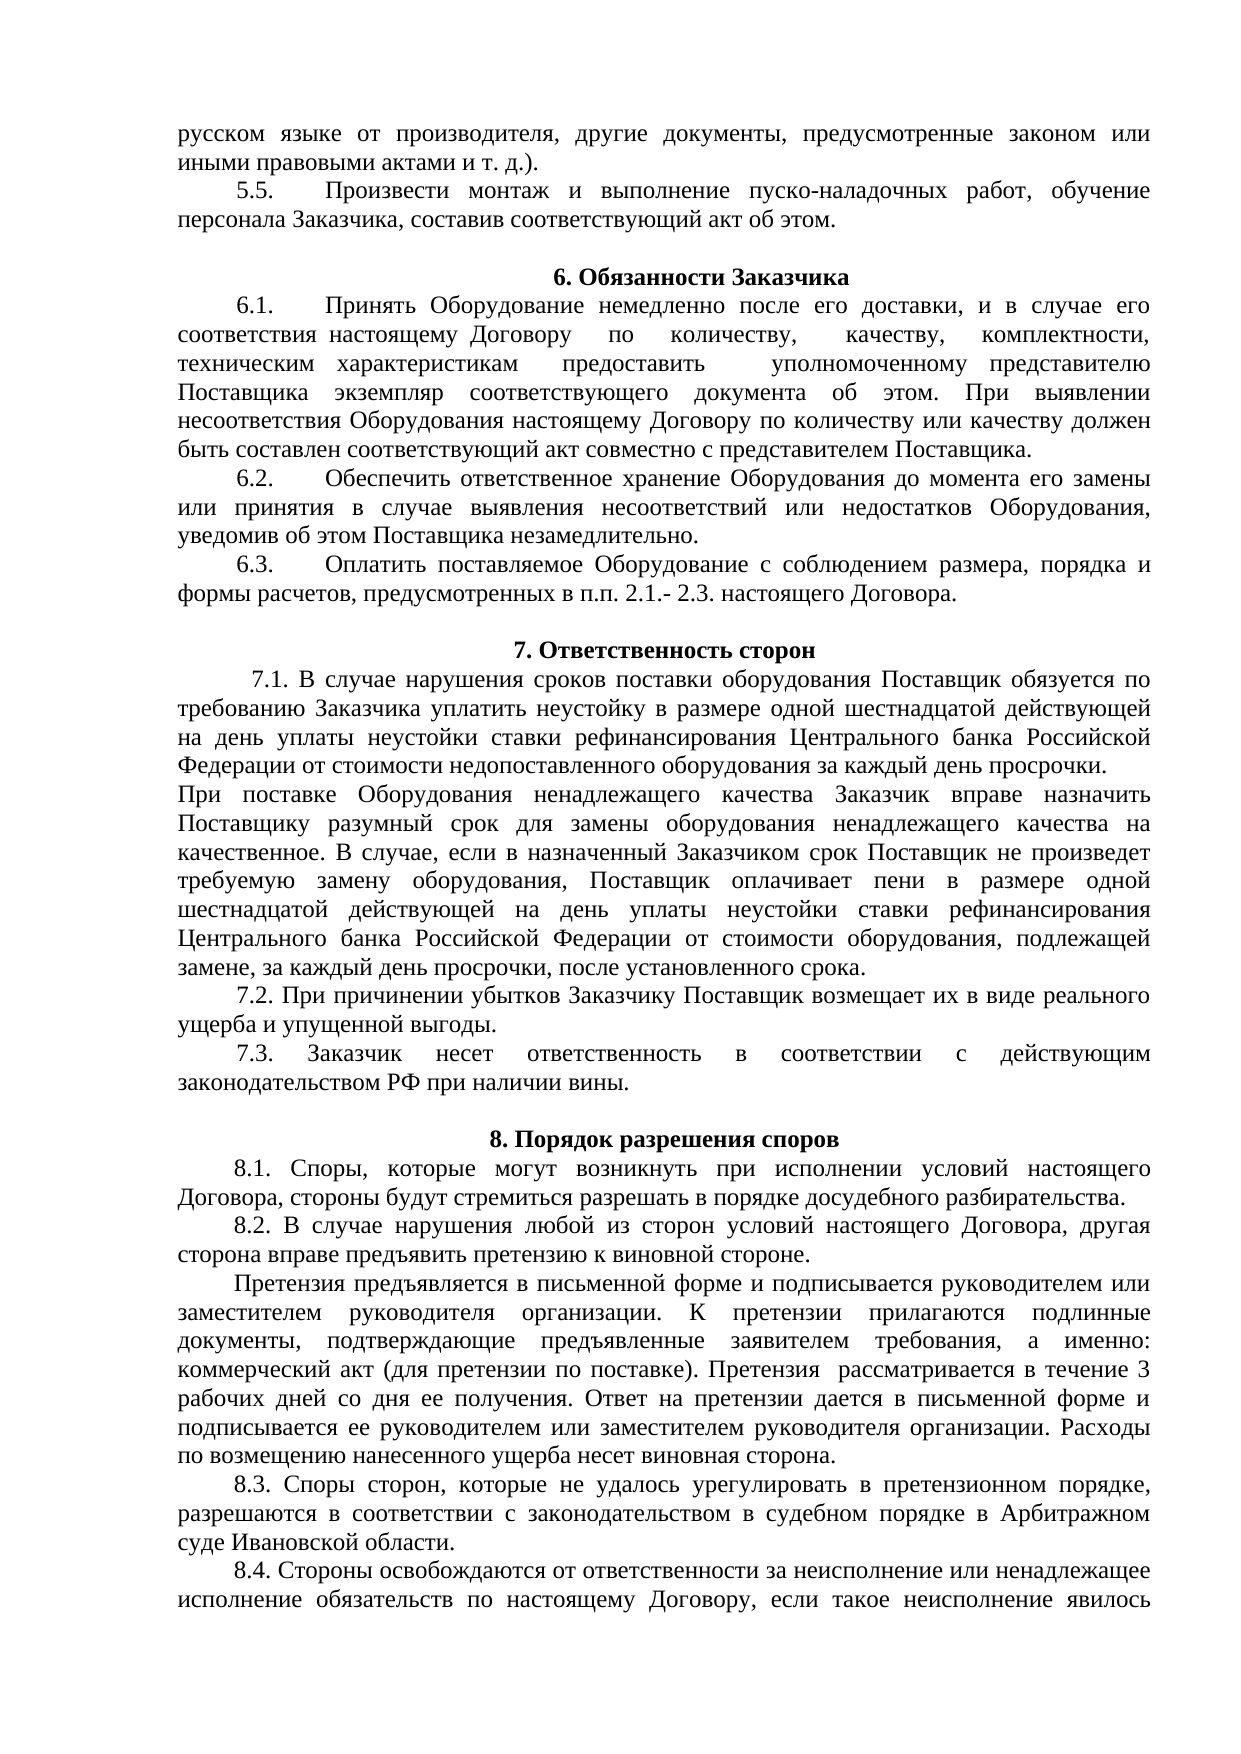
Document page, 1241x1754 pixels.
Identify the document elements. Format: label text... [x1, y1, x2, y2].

text 7.1. В случае нарушения сроков поставки оборудования Поставщик обязуется по требованию Заказчика уплатить неустойку в размере одной шестнадцатой действующей на день уплаты неустойки ставки рефинансирования Центрального банка Российской Федерации от стоимости недопоставленного оборудования за каждый день просрочки. [177, 664, 1152, 779]
list Обеспечить ответственное хранение Оборудования до момента его замены или принятия в случае выявления несоответствий или недостатков Оборудования, уведомив об этом Поставщика незамедлительно. [177, 463, 1152, 549]
text 6. Обязанности Заказчика [251, 262, 1152, 291]
text 8.2. В случае нарушения любой из сторон условий настоящего Договора, другая сторона вправе предъявить претензию к виновной стороне. [177, 1211, 1152, 1268]
list Произвести монтаж и выполнение пуско-наладочных работ, обучение персонала Заказчика, составив соответствующий акт об этом. [177, 176, 1152, 233]
list Принять Оборудование немедленно после его доставки, и в случае его соответствия настоящему Договору по количеству, качеству, комплектности, техническим характеристикам предоставить уполномоченному представителю Поставщика экземпляр соответствующего документа об этом. При выявлении несоответствия Оборудования настоящему Договору по количеству или качеству должен быть составлен соответствующий акт совместно с представителем Поставщика. [177, 291, 1152, 463]
text 8.1. Споры, которые могут возникнуть при исполнении условий настоящего Договора, стороны будут стремиться разрешать в порядке досудебного разбирательства. [177, 1153, 1152, 1211]
text Претензия предъявляется в письменной форме и подписывается руководителем или заместителем руководителя организации. К претензии прилагаются подлинные документы, подтверждающие предъявленные заявителем требования, а именно: коммерческий акт (для претензии по поставке). Претензия рассматривается в течение 3 рабочих дней со дня ее получения. Ответ на претензии дается в письменной форме и подписывается ее руководителем или заместителем руководителя организации. Расходы по возмещению нанесенного ущерба несет виновная сторона. [177, 1268, 1152, 1469]
text 8. Порядок разрешения споров [177, 1124, 1152, 1153]
text При поставке Оборудования ненадлежащего качества Заказчик вправе назначить Поставщику разумный срок для замены оборудования ненадлежащего качества на качественное. В случае, если в назначенный Заказчиком срок Поставщик не произведет требуемую замену оборудования, Поставщик оплачивает пени в размере одной шестнадцатой действующей на день уплаты неустойки ставки рефинансирования Центрального банка Российской Федерации от стоимости оборудования, подлежащей замене, за каждый день просрочки, после установленного срока. [177, 779, 1152, 981]
text 7.3. Заказчик несет ответственность в соответствии с действующим законодательством РФ при наличии вины. [177, 1038, 1152, 1096]
text 7.2. При причинении убытков Заказчику Поставщик возмещает их в виде реального ущерба и упущенной выгоды. [177, 981, 1152, 1038]
list Оплатить поставляемое Оборудование с соблюдением размера, порядка и формы расчетов, предусмотренных в п.п. 2.1.- 2.3. настоящего Договора. [177, 549, 1152, 607]
text 7. Ответственность сторон [177, 636, 1152, 664]
text 8.3. Споры сторон, которые не удалось урегулировать в претензионном порядке, разрешаются в соответствии с законодательством в судебном порядке в Арбитражном суде Ивановской области. [177, 1469, 1152, 1556]
